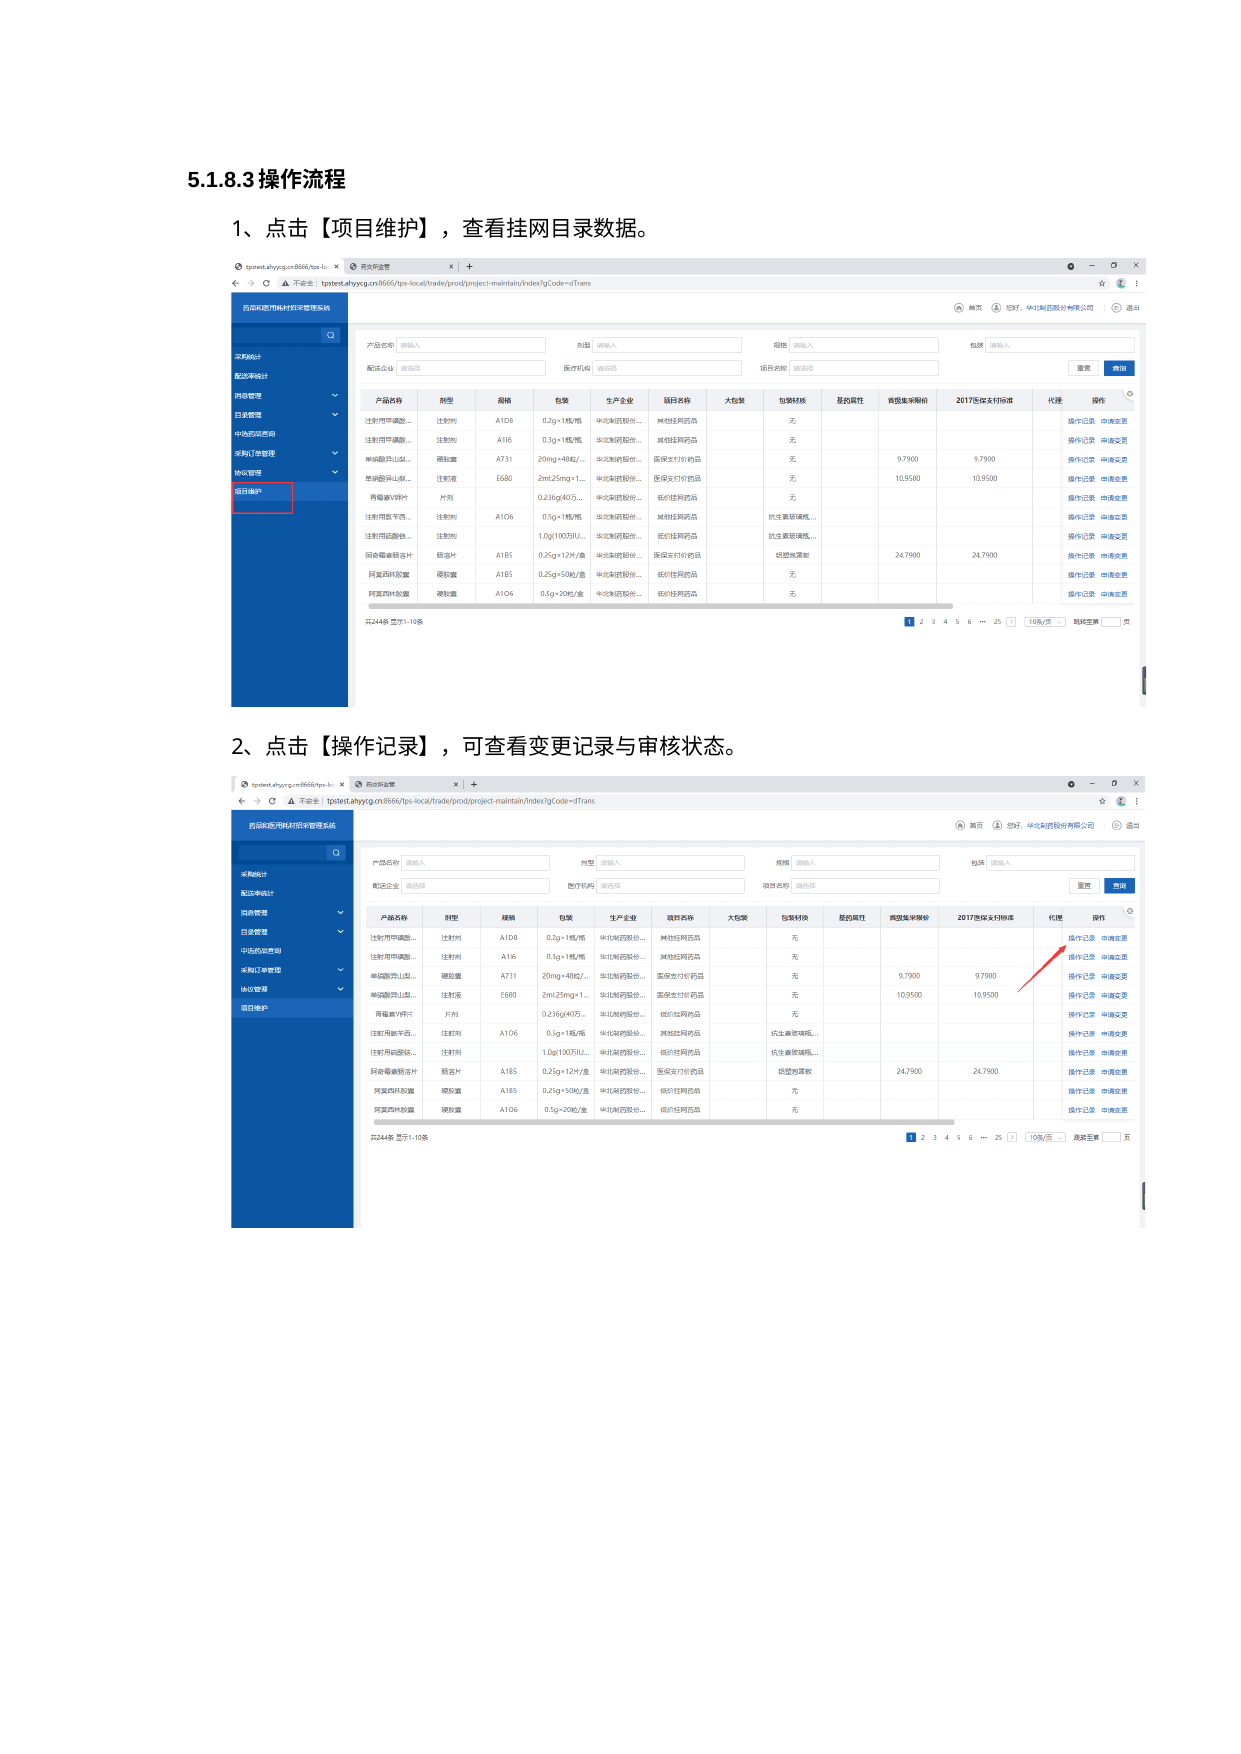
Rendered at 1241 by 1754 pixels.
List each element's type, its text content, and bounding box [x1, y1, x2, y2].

picture [231, 258, 1147, 707]
list 点击【项目维护】，查看挂网目录数据。 [231, 210, 1053, 243]
picture [231, 776, 1146, 1228]
subtitle 5.1.8.3操作流程 [187, 162, 1053, 194]
list 点击【操作记录】，可查看变更记录与审核状态。 [231, 728, 1053, 761]
